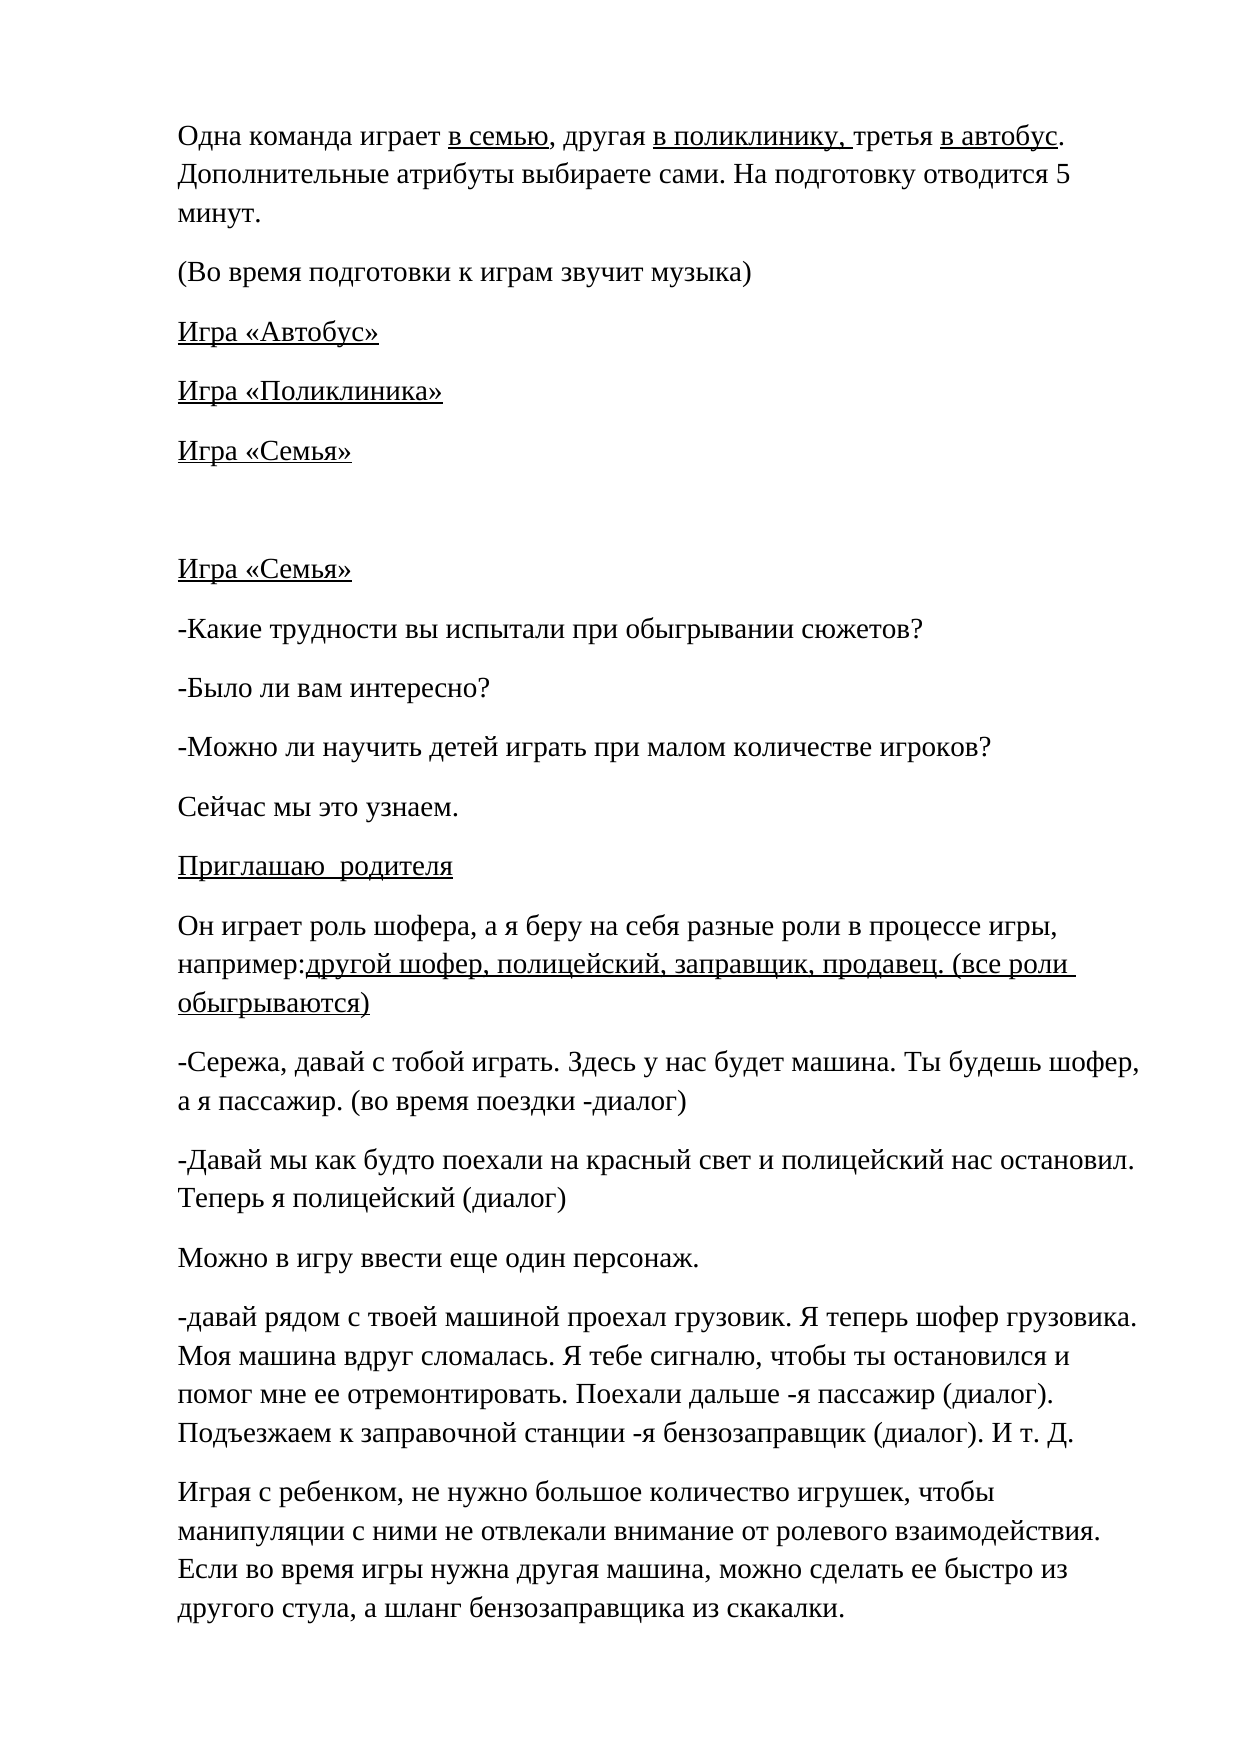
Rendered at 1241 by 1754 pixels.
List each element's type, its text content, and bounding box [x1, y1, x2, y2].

text Игра «Автобус» [177, 314, 1152, 347]
text -Давай мы как будто поехали на красный свет и полицейский нас остановил. Теперь я полицейский (диалог) [177, 1142, 1152, 1214]
text Он играет роль шофера, а я беру на себя разные роли в процессе игры, например:другой шофер, полицейский, заправщик, продавец. (все роли обыгрываются) [177, 908, 1152, 1018]
text Приглашаю родителя [177, 848, 1152, 882]
text Игра «Семья» [177, 551, 1152, 585]
text -давай рядом с твоей машиной проехал грузовик. Я теперь шофер грузовика. Моя машина вдруг сломалась. Я тебе сигналю, чтобы ты остановился и помог мне ее отремонтировать. Поехали дальше -я пассажир (диалог). Подъезжаем к заправочной станции -я бензозаправщик (диалог). И т. Д. [177, 1299, 1152, 1448]
text Сейчас мы это узнаем. [177, 789, 1152, 822]
text (Во время подготовки к играм звучит музыка) [177, 254, 1152, 288]
text -Можно ли научить детей играть при малом количестве игроков? [177, 729, 1152, 763]
text Игра «Поликлиника» [177, 373, 1152, 407]
text -Было ли вам интересно? [177, 670, 1152, 704]
text -Какие трудности вы испытали при обыгрывании сюжетов? [177, 611, 1152, 644]
text -Сережа, давай с тобой играть. Здесь у нас будет машина. Ты будешь шофер, а я пассажир. (во время поездки -диалог) [177, 1044, 1152, 1116]
text Одна команда играет в семью, другая в поликлинику, третья в автобус. Дополнительные атрибуты выбираете сами. На подготовку отводится 5 минут. [177, 118, 1152, 229]
text Игра «Семья» [177, 433, 1152, 466]
text Играя с ребенком, не нужно большое количество игрушек, чтобы манипуляции с ними не отвлекали внимание от ролевого взаимодействия. Если во время игры нужна другая машина, можно сделать ее быстро из другого стула, а шланг бензозаправщика из скакалки. [177, 1474, 1152, 1623]
text Можно в игру ввести еще один персонаж. [177, 1240, 1152, 1273]
